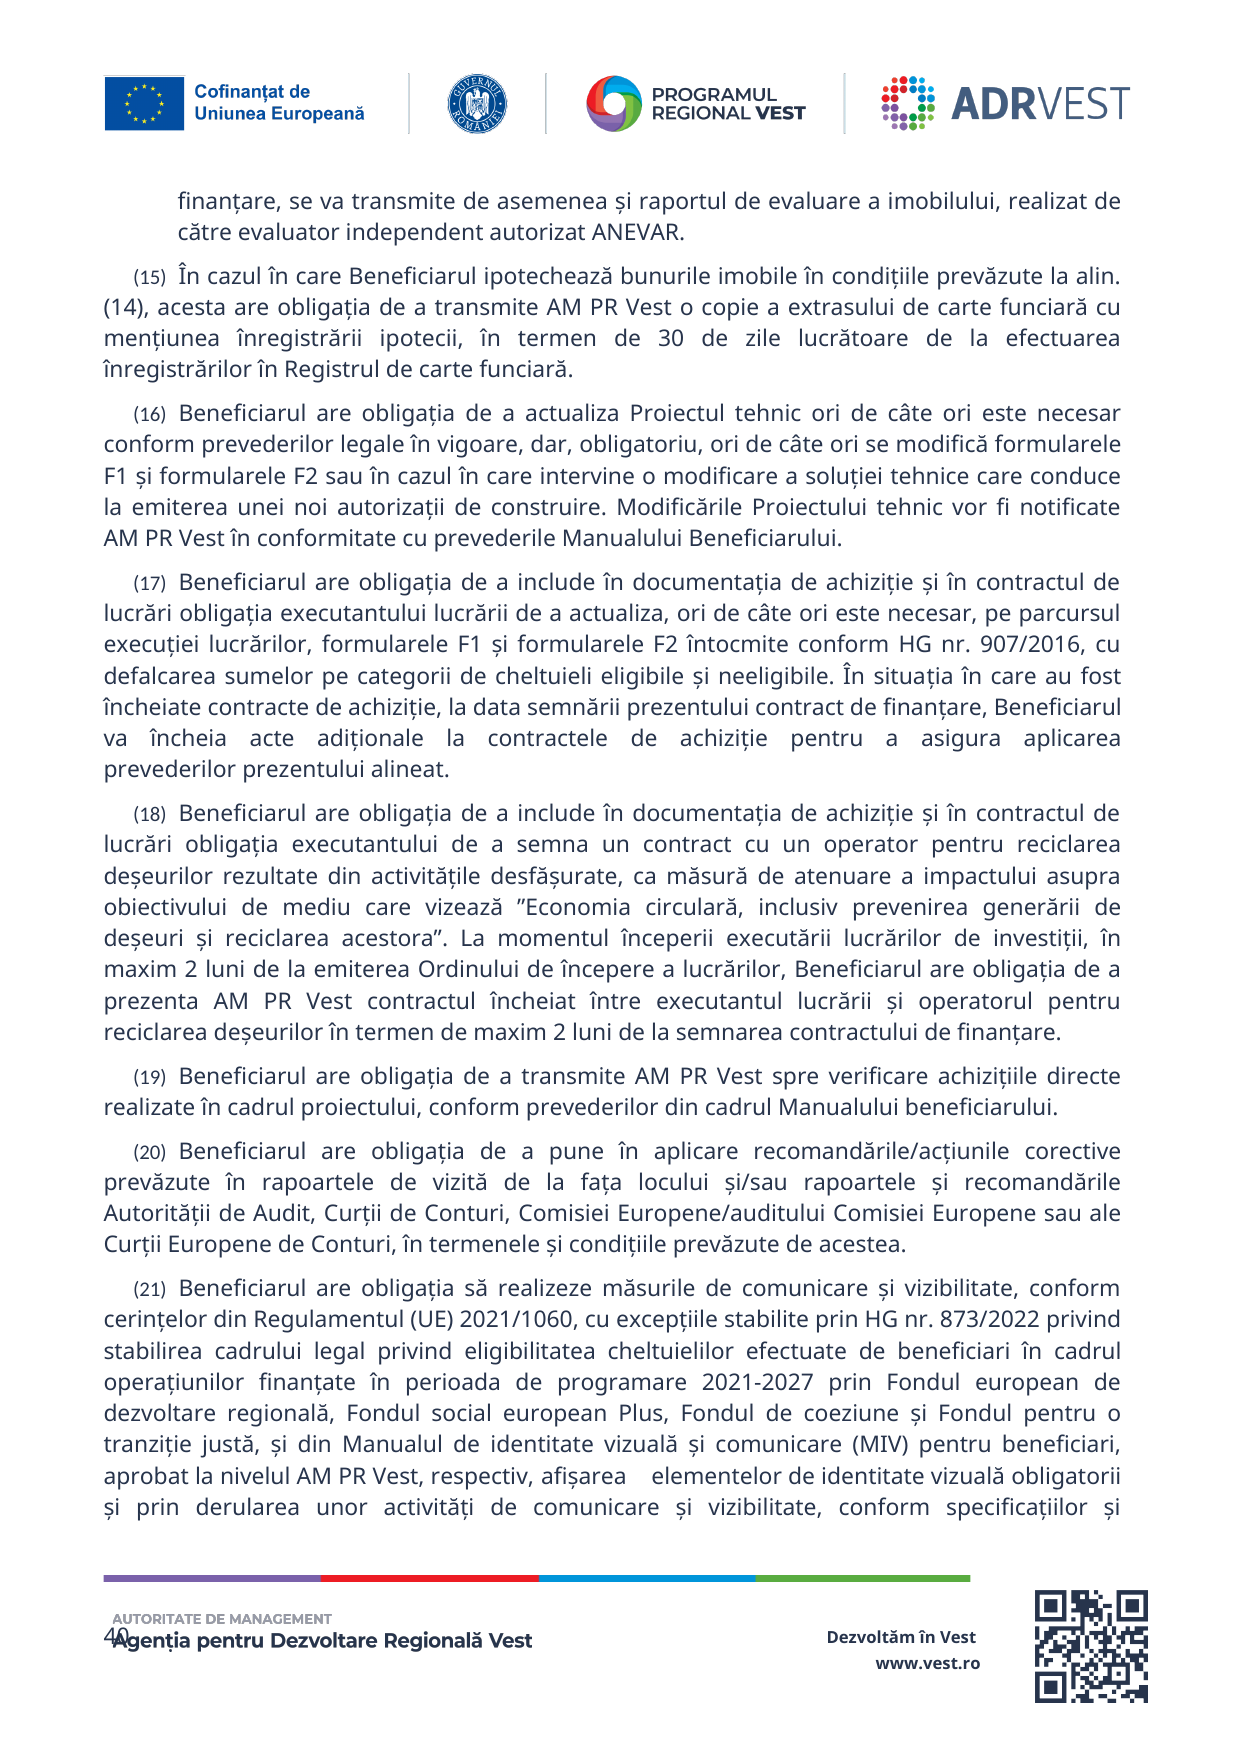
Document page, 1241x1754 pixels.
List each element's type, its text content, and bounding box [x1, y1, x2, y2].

list Beneficiarul are obligația de a transmite AM PR Vest spre verificare achizițiile directe realizate în cadrul proiectului, conform prevederilor din cadrul Manualului beneficiarului. [103, 1059, 1122, 1122]
list Beneficiarul are obligaţia de a pune în aplicare recomandările/acțiunile corective prevăzute în rapoartele de vizită de la fața locului și/sau rapoartele și recomandările Autorităţii de Audit, Curții de Conturi, Comisiei Europene/auditului Comisiei Europene sau ale Curții Europene de Conturi, în termenele și condițiile prevăzute de acestea. [103, 1134, 1122, 1259]
list În cazul în care Beneficiarul ipotechează bunurile imobile în condițiile prevăzute la alin. (14), acesta are obligația de a transmite AM PR Vest o copie a extrasului de carte funciară cu mențiunea înregistrării ipotecii, în termen de 30 de zile lucrătoare de la efectuarea înregistrărilor în Registrul de carte funciară. [103, 259, 1122, 384]
picture [103, 73, 1131, 134]
list Beneficiarul are obligația de a actualiza Proiectul tehnic ori de câte ori este necesar conform prevederilor legale în vigoare, dar, obligatoriu, ori de câte ori se modifică formularele F1 și formularele F2 sau în cazul în care intervine o modificare a soluției tehnice care conduce la emiterea unei noi autorizații de construire. Modificările Proiectului tehnic vor fi notificate AM PR Vest în conformitate cu prevederile Manualului Beneficiarului. [103, 397, 1122, 553]
list Beneficiarul are obligația de a include în documentația de achiziție și în contractul de lucrări obligația executantului de a semna un contract cu un operator pentru reciclarea deșeurilor rezultate din activitățile desfășurate, ca măsură de atenuare a impactului asupra obiectivului de mediu care vizează ”Economia circulară, inclusiv prevenirea generării de deșeuri și reciclarea acestora”. La momentul începerii executării lucrărilor de investiții, în maxim 2 luni de la emiterea Ordinului de începere a lucrărilor, Beneficiarul are obligația de a prezenta AM PR Vest contractul încheiat între executantul lucrării și operatorul pentru reciclarea deșeurilor în termen de maxim 2 luni de la semnarea contractului de finanțare. [103, 797, 1122, 1047]
list Beneficiarul are obligația de a include în documentația de achiziție și în contractul de lucrări obligația executantului lucrării de a actualiza, ori de câte ori este necesar, pe parcursul execuției lucrărilor, formularele F1 și formularele F2 întocmite conform HG nr. 907/2016, cu defalcarea sumelor pe categorii de cheltuieli eligibile și neeligibile. În situaţia în care au fost încheiate contracte de achiziţie, la data semnării prezentului contract de finanţare, Beneficiarul va încheia acte adiţionale la contractele de achiziţie pentru a asigura aplicarea prevederilor prezentului alineat. [103, 566, 1122, 784]
picture [1026, 1581, 1157, 1712]
